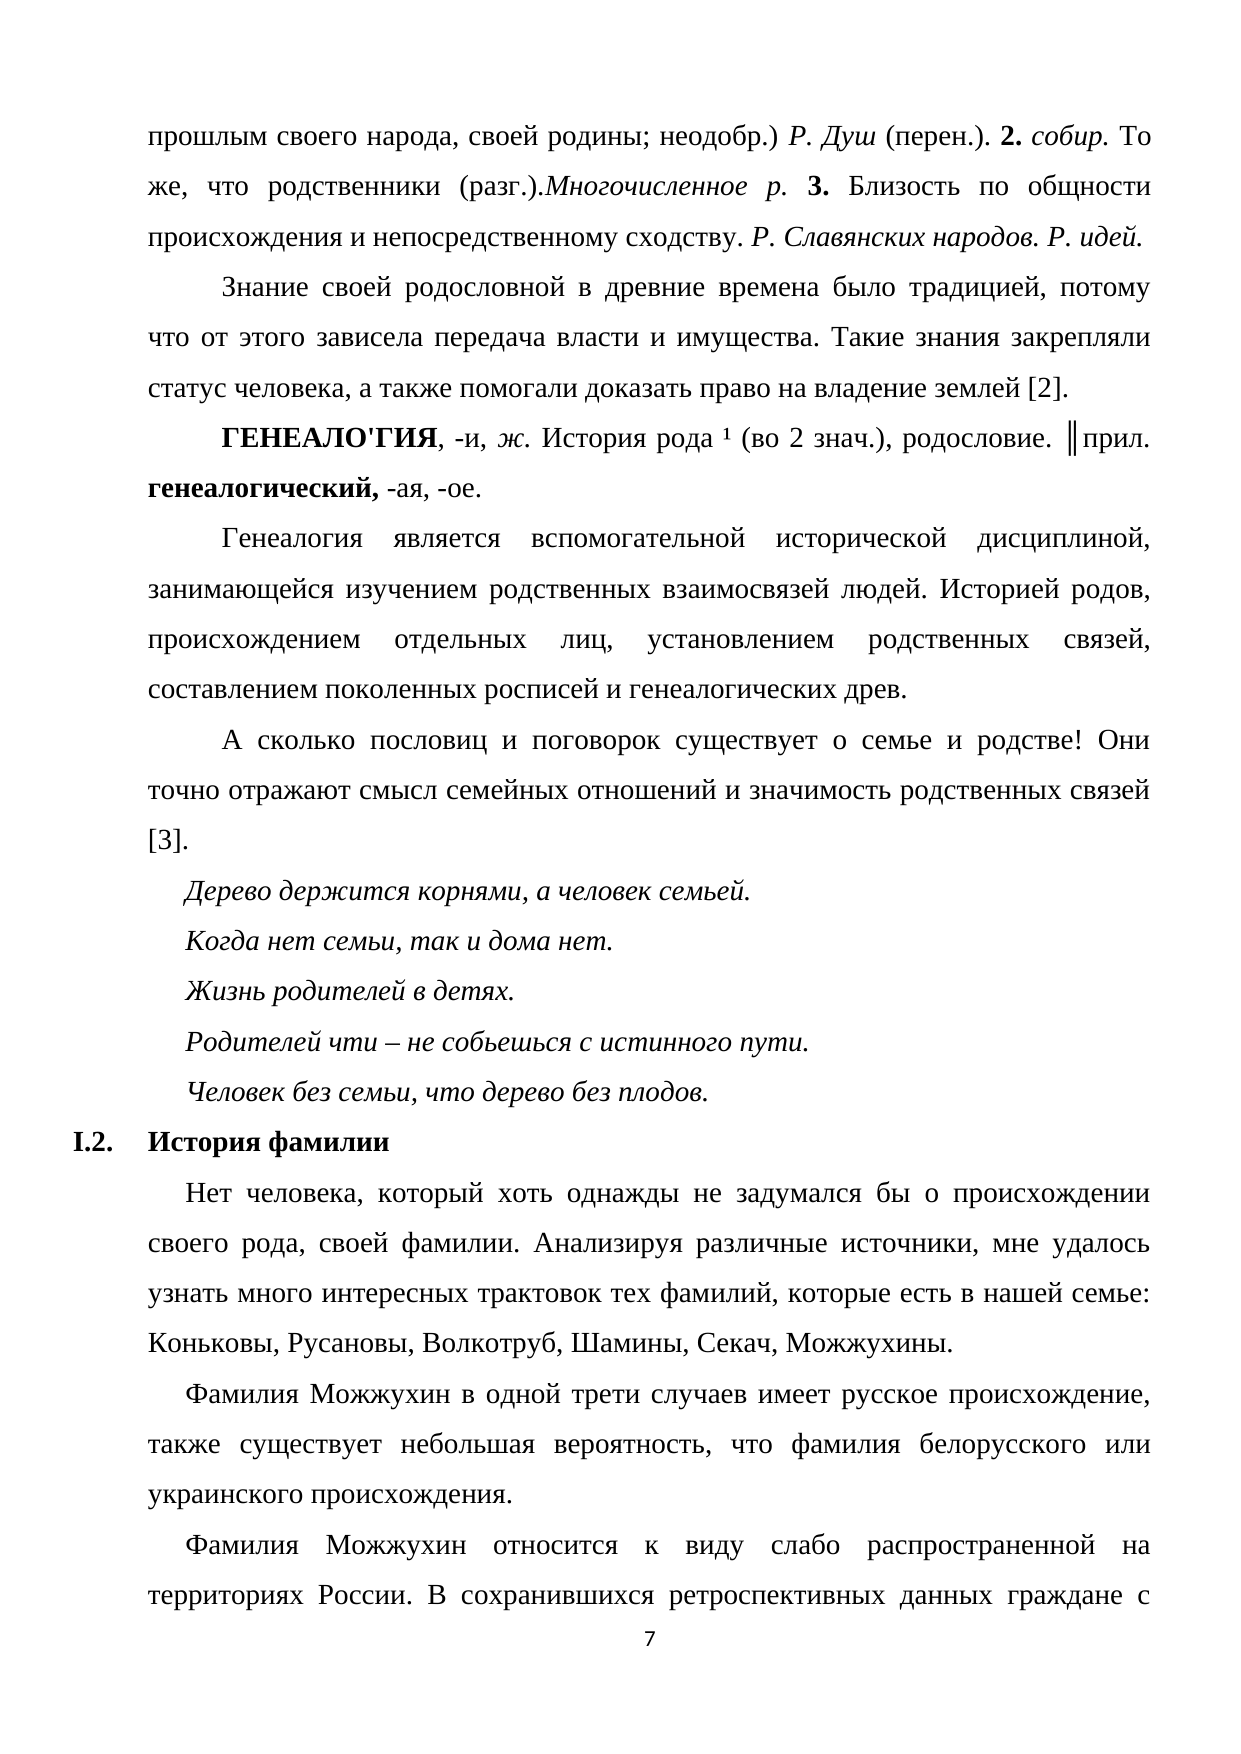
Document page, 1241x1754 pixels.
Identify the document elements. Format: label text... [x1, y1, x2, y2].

text Человек без семьи, что дерево без плодов. [148, 1074, 1152, 1108]
list История фамилии [73, 1124, 1152, 1158]
text Когда нет семьи, так и дома нет. [148, 923, 1152, 957]
text ГЕНЕАЛО'ГИЯ, -и, ж. История рода ¹ (во 2 знач.), родословие. ║прил. генеалогический, -ая, -ое. [148, 420, 1152, 504]
text Генеалогия является вспомогательной исторической дисциплиной, занимающейся изучением родственных взаимосвязей людей. Историей родов, происхождением отдельных лиц, установлением родственных связей, составлением поколенных росписей и генеалогических древ. [148, 521, 1152, 705]
text Знание своей родословной в древние времена было традицией, потому что от этого зависела передача власти и имущества. Такие знания закрепляли статус человека, а также помогали доказать право на владение землей [2]. [148, 269, 1152, 403]
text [148, 118, 1152, 252]
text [148, 1527, 1152, 1611]
text Родителей чти – не собьешься с истинного пути. [148, 1024, 1152, 1057]
text Нет человека, который хоть однажды не задумался бы о происхождении своего рода, своей фамилии. Анализируя различные источники, мне удалось узнать много интересных трактовок тех фамилий, которые есть в нашей семье: Коньковы, Русановы, Волкотруб, Шамины, Секач, Можжухины. [148, 1175, 1152, 1359]
text Жизнь родителей в детях. [148, 973, 1152, 1007]
text А сколько пословиц и поговорок существует о семье и родстве! Они точно отражают смысл семейных отношений и значимость родственных связей [3]. [148, 722, 1152, 856]
text Фамилия Можжухин в одной трети случаев имеет русское происхождение, также существует небольшая вероятность, что фамилия белорусского или украинского происхождения. [148, 1376, 1152, 1510]
text Дерево держится корнями, а человек семьей. [148, 873, 1152, 906]
